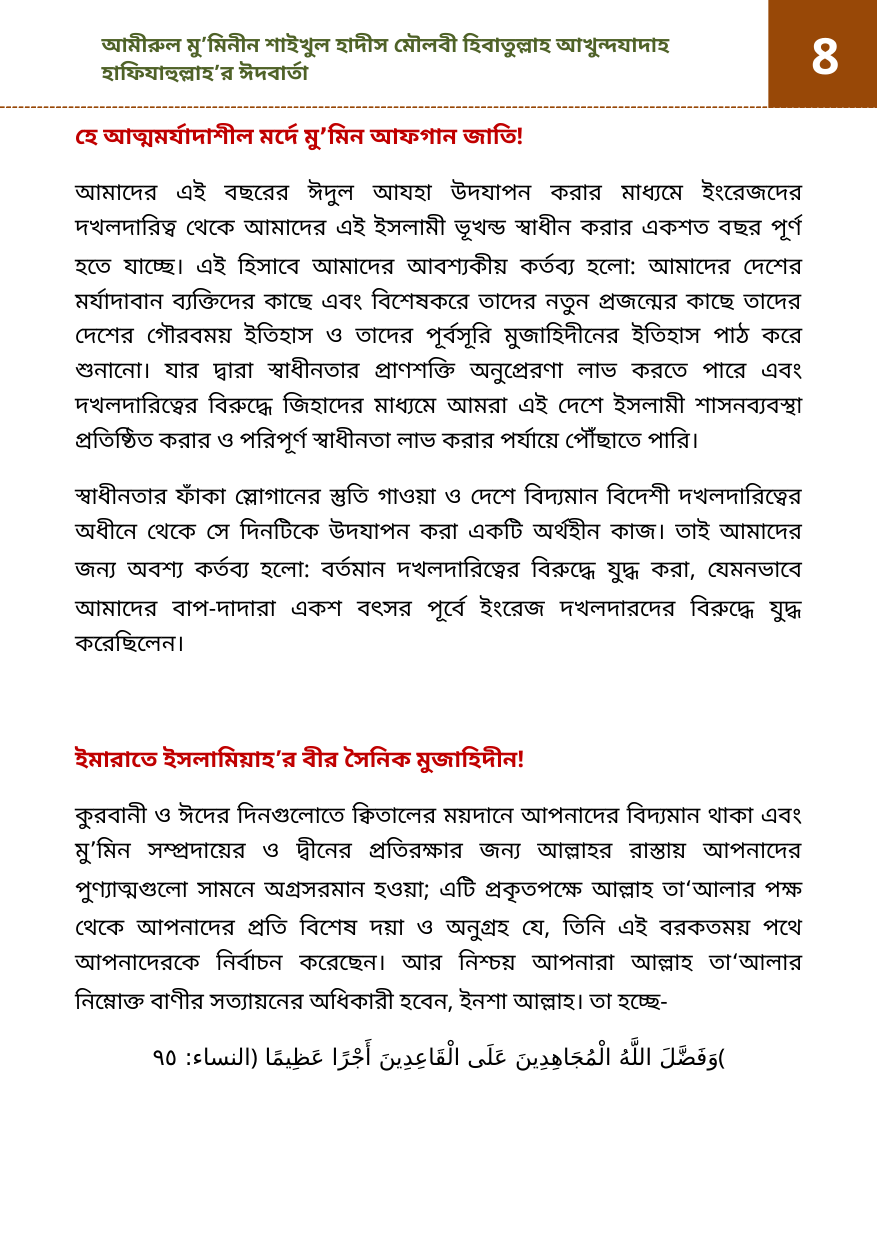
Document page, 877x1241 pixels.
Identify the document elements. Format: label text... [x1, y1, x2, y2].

text ইমারাতে ইসলামিয়াহ’র বীর সৈনিক মুজাহিদীন! [75, 743, 802, 777]
text কুরবানী ও ঈদের দিনগুলোতে ক্বিতালের ময়দানে আপনাদের বিদ্যমান থাকা এবং মু’মিন সম্প্রদায়ের ও দ্বীনের প্রতিরক্ষার জন্য আল্লাহর রাস্তায় আপনাদের পুণ্যাত্মগুলো সামনে অগ্রসরমান হওয়া; এটি প্রকৃতপক্ষে আল্লাহ তা‘আলার পক্ষ থেকে আপনাদের প্রতি বিশেষ দয়া ও অনুগ্রহ যে, তিনি এই বরকতময় পথে আপনাদেরকে নির্বাচন করেছেন। আর নিশ্চয় আপনারা আল্লাহ তা‘আলার নিম্নোক্ত বাণীর সত্যায়নের অধিকারী হবেন, ইনশা আল্লাহ। তা হচ্ছে- [75, 802, 802, 1019]
text হে আত্মমর্যাদাশীল মর্দে মু’মিন আফগান জাতি! [75, 120, 802, 154]
text আমাদের এই বছরের ঈদুল আযহা উদযাপন করার মাধ্যমে ইংরেজদের দখলদারিত্ব থেকে আমাদের এই ইসলামী ভূখন্ড স্বাধীন করার একশত বছর পূর্ণ হতে যাচ্ছে। এই হিসাবে আমাদের আবশ্যকীয় কর্তব্য হলো: আমাদের দেশের মর্যাদাবান ব্যক্তিদের কাছে এবং বিশেষকরে তাদের নতুন প্রজন্মের কাছে তাদের দেশের গৌরবময় ইতিহাস ও তাদের পূর্বসূরি মুজাহিদীনের ইতিহাস পাঠ করে শুনানো। যার দ্বারা স্বাধীনতার প্রাণশক্তি অনুপ্রেরণা লাভ করতে পারে এবং দখলদারিত্বের বিরুদ্ধে জিহাদের মাধ্যমে আমরা এই দেশে ইসলামী শাসনব্যবস্থা প্রতিষ্ঠিত করার ও পরিপূর্ণ স্বাধীনতা লাভ করার পর্যায়ে পৌঁছাতে পারি। [75, 180, 802, 458]
text وَفَضَّلَ اللَّهُ الْمُجَاهِدِينَ عَلَى الْقَاعِدِينَ أَجْرًا عَظِيمًا ﴿النساء: ٩٥﴾ [75, 1044, 802, 1071]
text স্বাধীনতার ফাঁকা স্লোগানের স্তুতি গাওয়া ও দেশে বিদ্যমান বিদেশী দখলদারিত্বের অধীনে থেকে সে দিনটিকে উদযাপন করা একটি অর্থহীন কাজ। তাই আমাদের জন্য অবশ্য কর্তব্য হলো: বর্তমান দখলদারিত্বের বিরুদ্ধে যুদ্ধ করা, যেমনভাবে আমাদের বাপ-দাদারা একশ বৎসর পূর্বে ইংরেজ দখলদারদের বিরুদ্ধে যুদ্ধ করেছিলেন। [75, 483, 802, 661]
